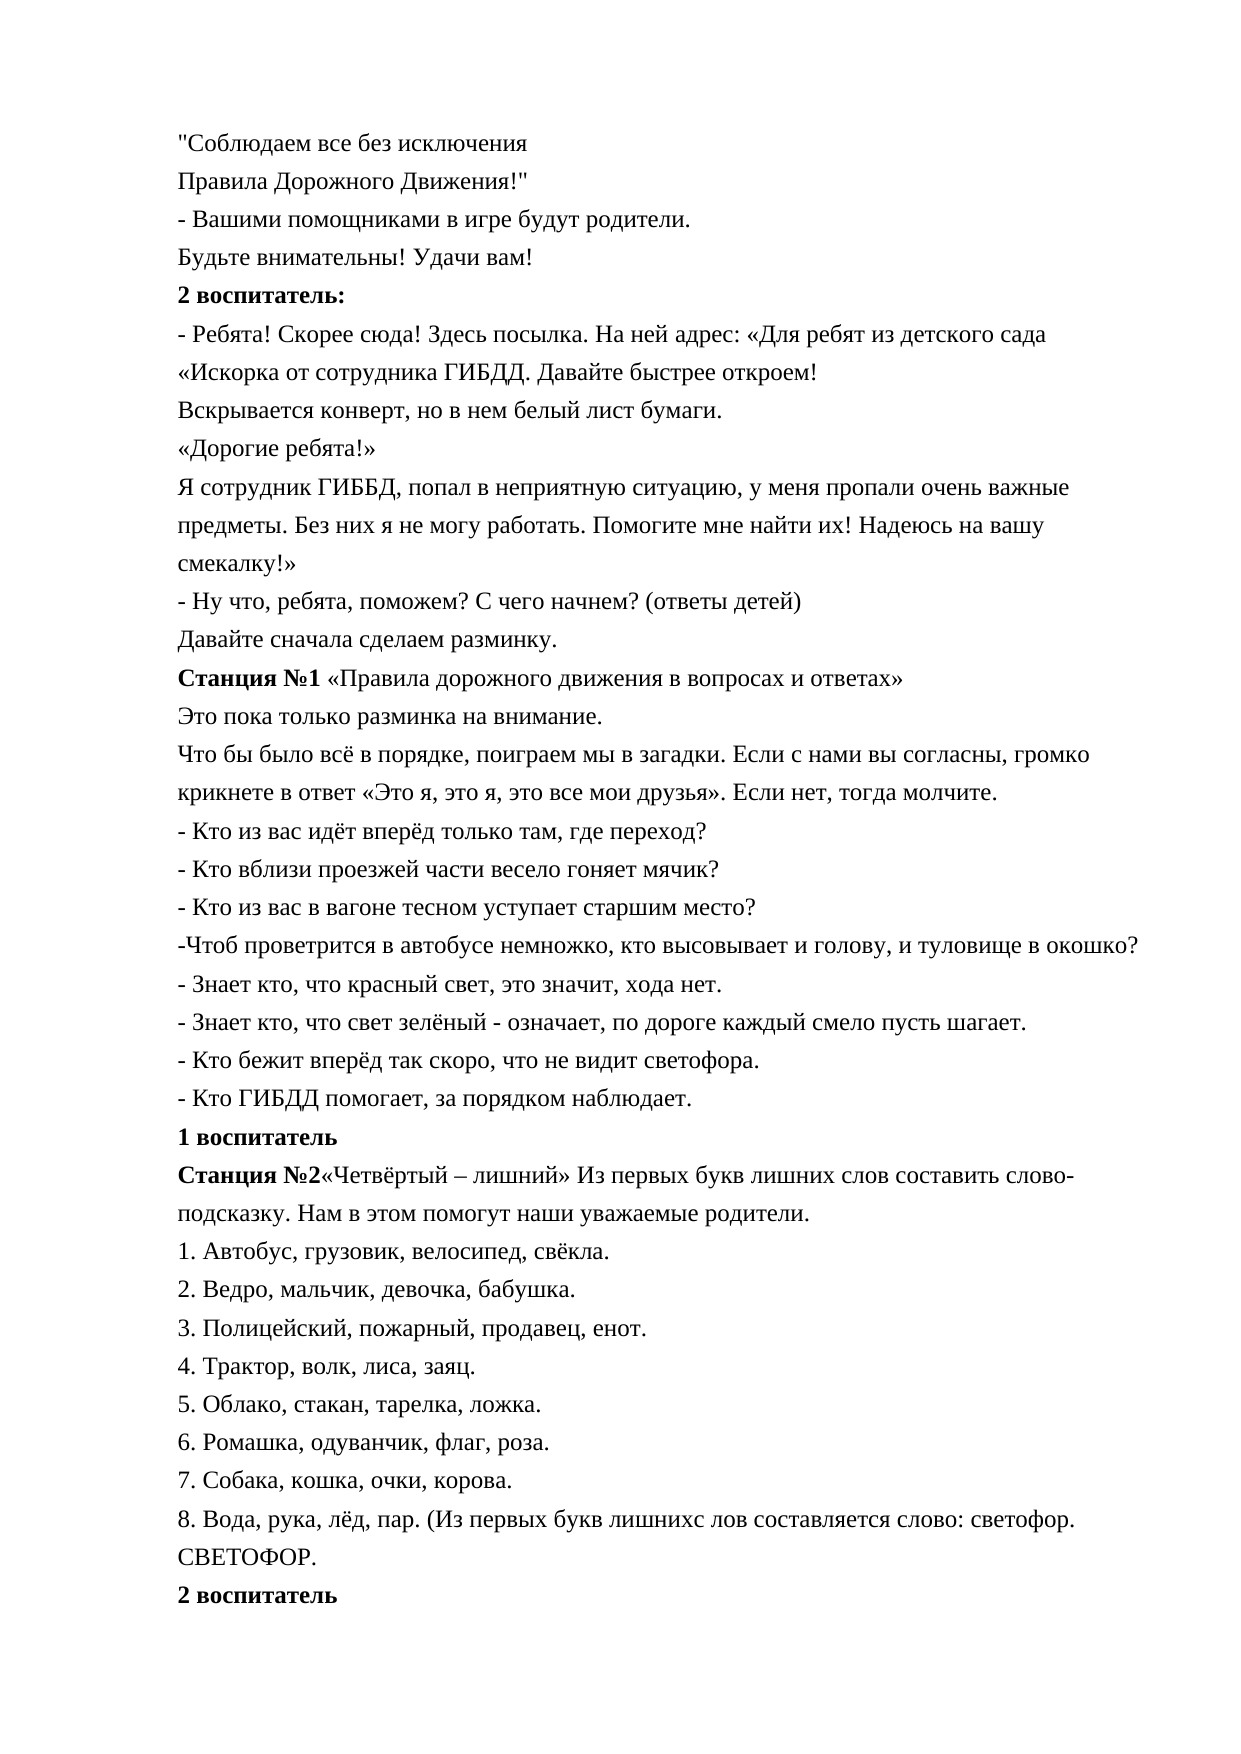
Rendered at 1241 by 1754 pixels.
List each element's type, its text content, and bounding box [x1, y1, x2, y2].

text 2. Ведро, мальчик, девочка, бабушка. [177, 1265, 1152, 1303]
text 7. Собака, кошка, очки, корова. [177, 1456, 1152, 1494]
text 2 воспитатель [177, 1571, 1152, 1609]
text Давайте сначала сделаем разминку. Станция №1 «Правила дорожного движения в вопросах и ответах» Это пока только разминка на внимание. Что бы было всё в порядке, поиграем мы в загадки. Если с нами вы согласны, громко крикнете в ответ «Это я, это я, это все мои друзья». Если нет, тогда молчите. - Кто из вас идёт вперёд только там, где переход? - Кто вблизи проезжей части весело гоняет мячик? - Кто из вас в вагоне тесном уступает старшим место? -Чтоб проветрится в автобусе немножко, кто высовывает и голову, и туловище в окошко? - Знает кто, что красный свет, это значит, хода нет. - Знает кто, что свет зелёный - означает, по дороге каждый смело пусть шагает. - Кто бежит вперёд так скоро, что не видит светофора. - Кто ГИБДД помогает, за порядком наблюдает. 1 воспитатель [177, 615, 1152, 1150]
text 1. Автобус, грузовик, велосипед, свёкла. [177, 1227, 1152, 1265]
text 5. Облако, стакан, тарелка, ложка. [177, 1380, 1152, 1418]
text 4. Трактор, волк, лиса, заяц. [177, 1341, 1152, 1380]
text 8. Вода, рука, лёд, пар. (Из первых букв лишнихс лов составляется слово: светофор. СВЕТОФОР. [177, 1494, 1152, 1571]
text 3. Полицейский, пожарный, продавец, енот. [177, 1303, 1152, 1341]
text 6. Ромашка, одуванчик, флаг, роза. [177, 1418, 1152, 1456]
text - Вашими помощниками в игре будут родители. Будьте внимательны! Удачи вам! 2 воспитатель: - Ребята! Скорее сюда! Здесь посылка. На ней адрес: «Для ребят из детского сада «Искорка от сотрудника ГИБДД. Давайте быстрее откроем! Вскрывается конверт, но в нем белый лист бумаги. «Дорогие ребята!» Я сотрудник ГИББД, попал в неприятную ситуацию, у меня пропали очень важные предметы. Без них я не могу работать. Помогите мне найти их! Надеюсь на вашу смекалку!» - Ну что, ребята, поможем? С чего начнем? (ответы детей) [177, 194, 1152, 615]
text Станция №2«Четвёртый – лишний» Из первых букв лишних слов составить слово-подсказку. Нам в этом помогут наши уважаемые родители. [177, 1150, 1152, 1227]
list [140, 118, 1152, 194]
